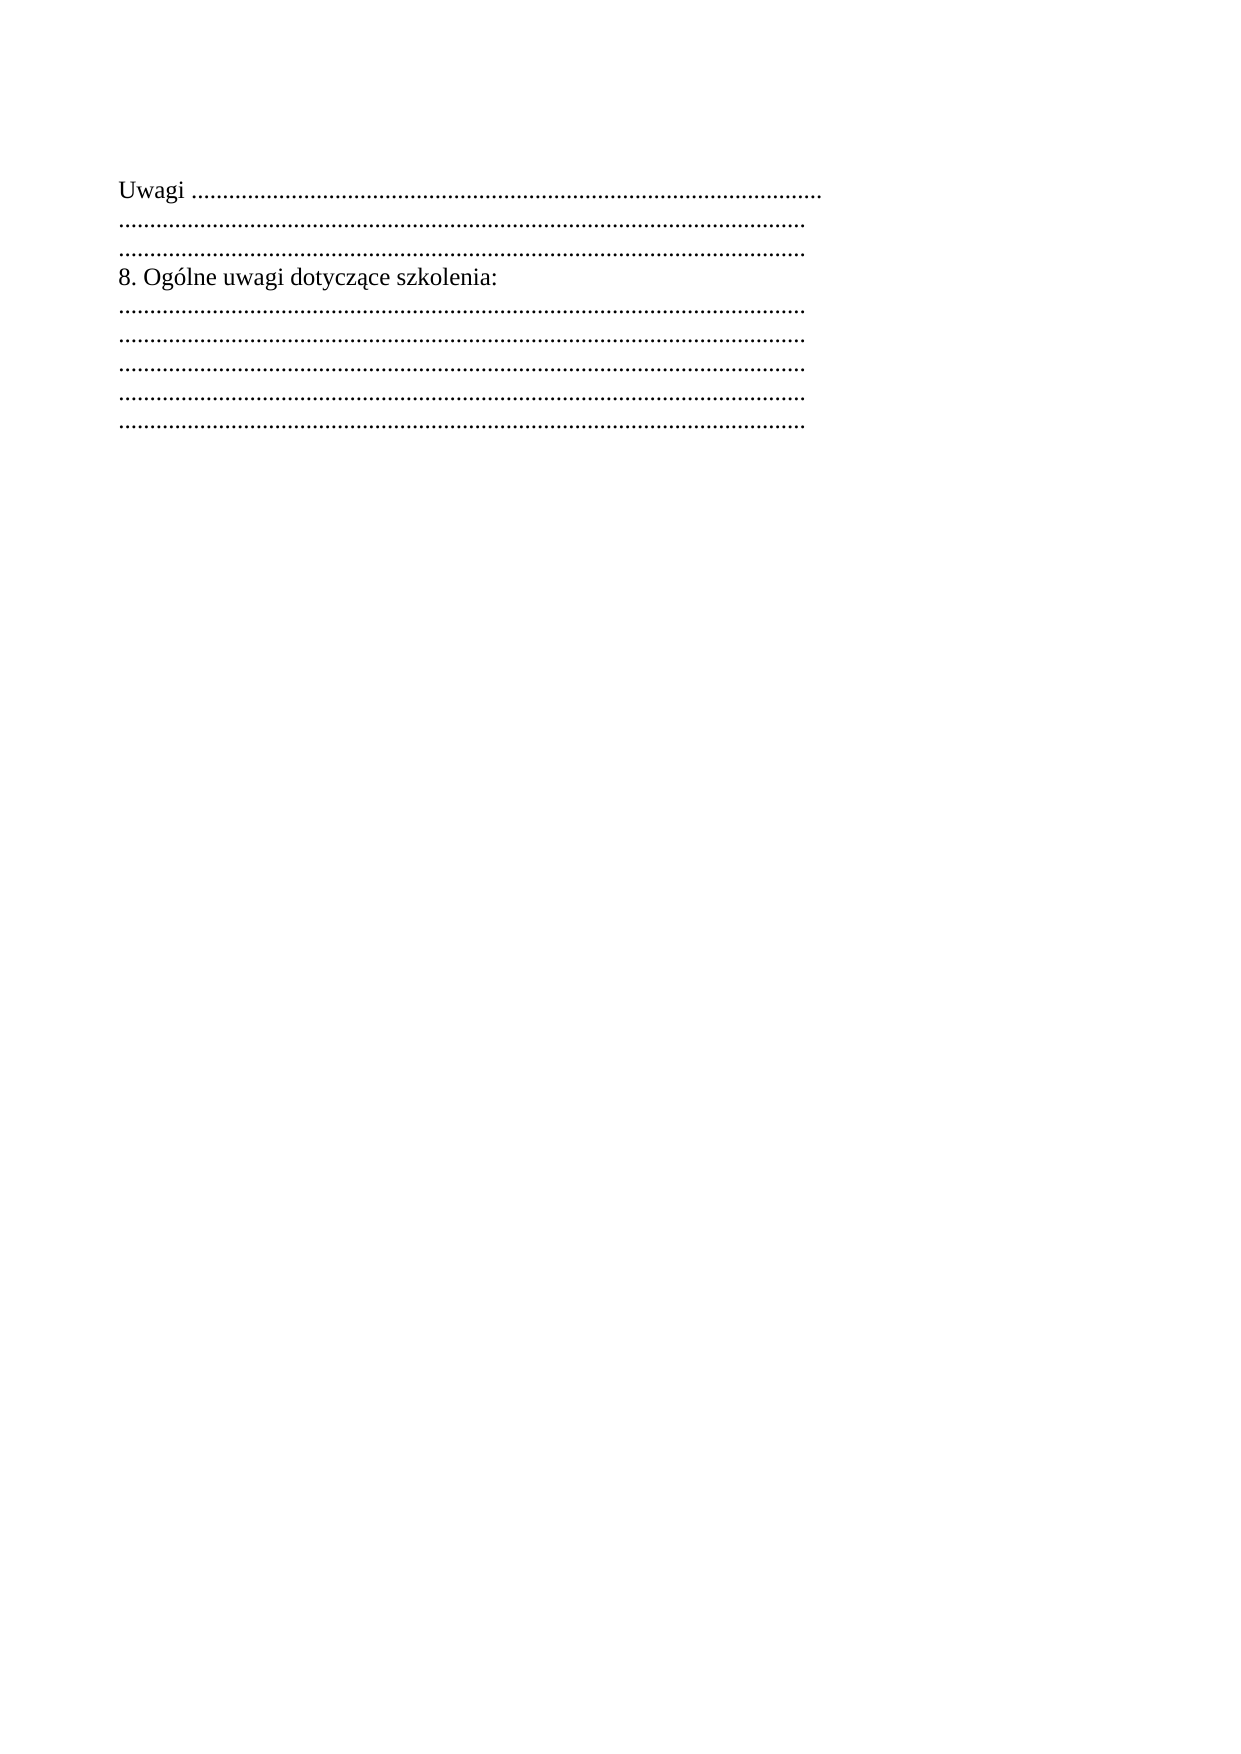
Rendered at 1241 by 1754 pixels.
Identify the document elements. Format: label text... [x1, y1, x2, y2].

text .............................................................................................................. [118, 204, 1122, 233]
text .............................................................................................................. [118, 233, 1122, 262]
text .............................................................................................................. [118, 291, 1122, 319]
text 8. Ogólne uwagi dotyczące szkolenia: [118, 262, 1122, 291]
text Uwagi ..................................................................................................... [118, 176, 1122, 204]
text .............................................................................................................. [118, 377, 1122, 406]
text .............................................................................................................. [118, 348, 1122, 377]
text .............................................................................................................. [118, 406, 1122, 434]
text .............................................................................................................. [118, 319, 1122, 348]
